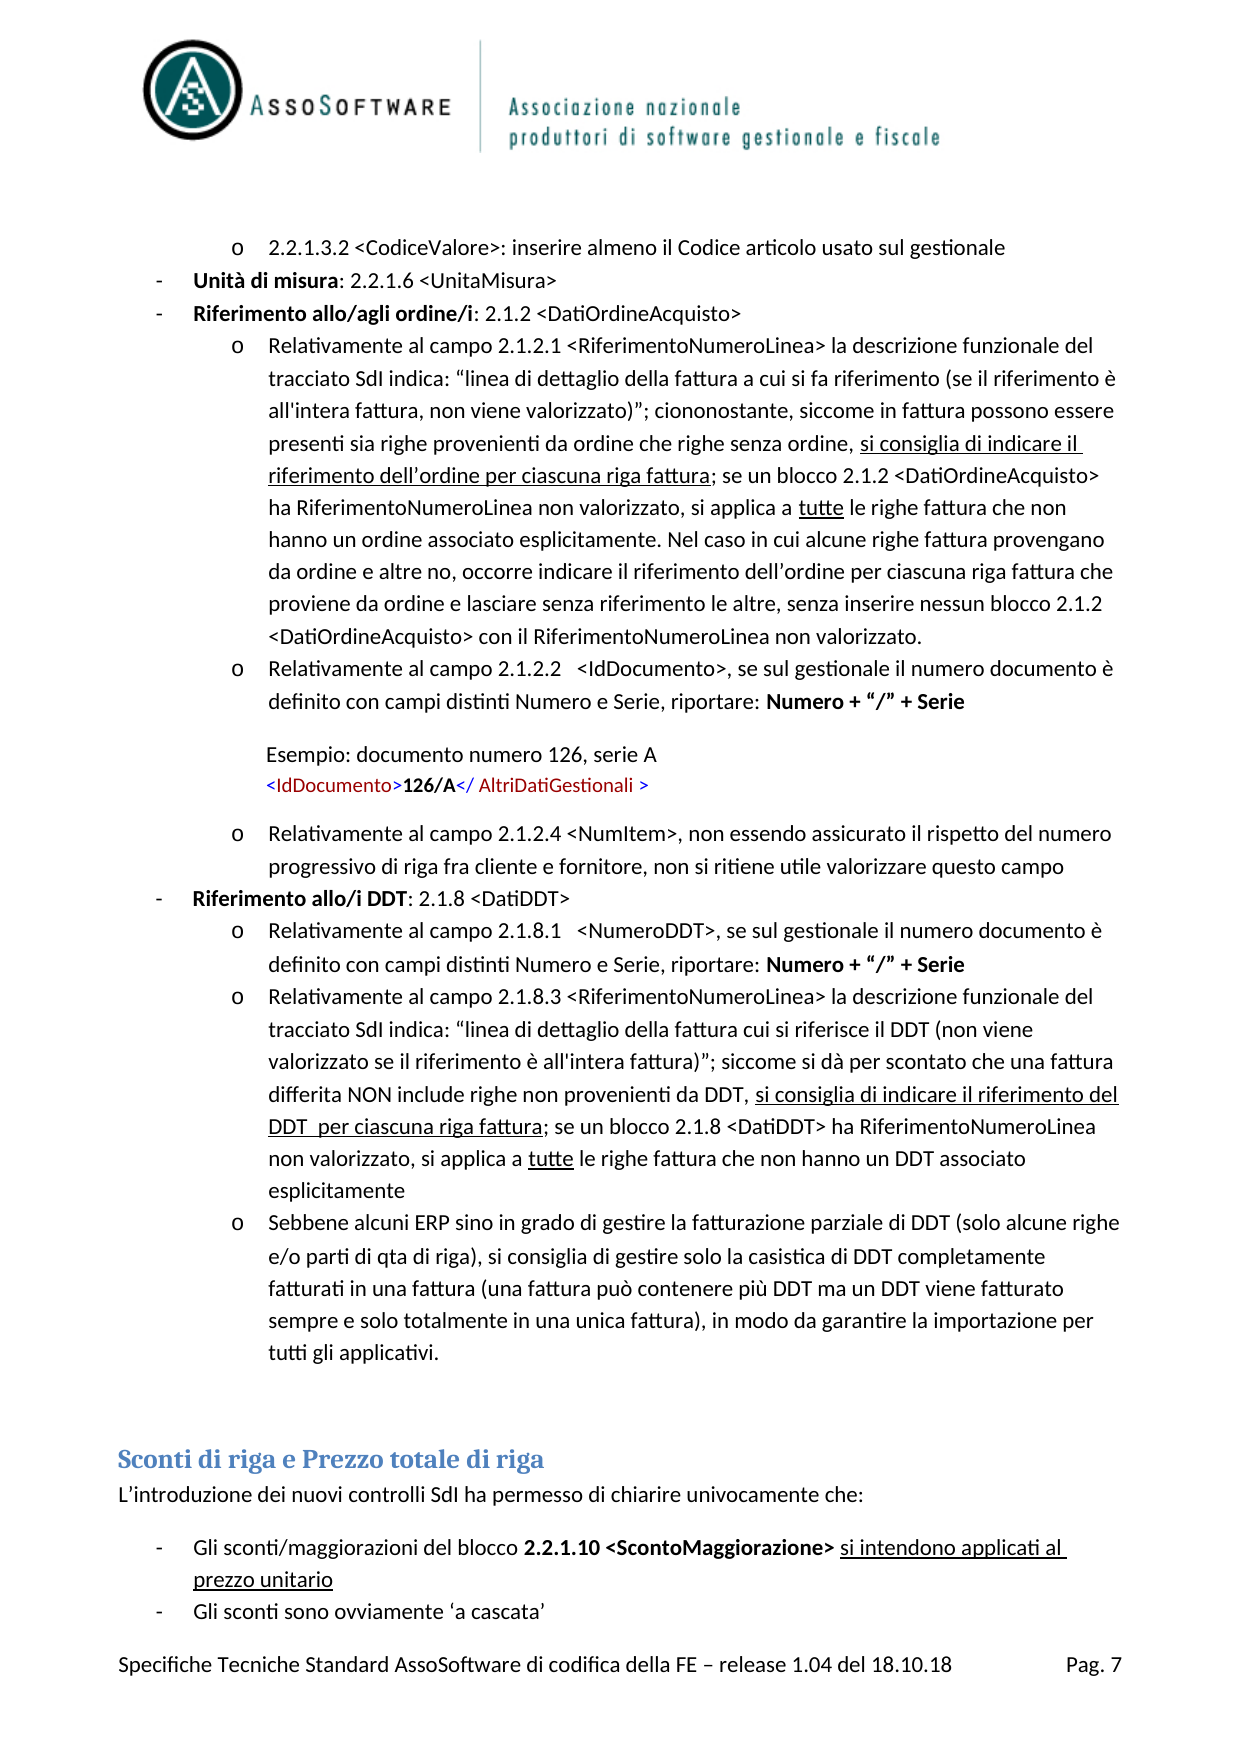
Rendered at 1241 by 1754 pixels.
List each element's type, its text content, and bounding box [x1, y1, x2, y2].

subtitle Sconti di riga e Prezzo totale di riga [118, 1444, 1122, 1476]
list Gli sconti/maggiorazioni del blocco 2.2.1.10 <ScontoMaggiorazione> si intendono applicati al prezzo unitario [156, 1533, 1122, 1593]
list Unità di misura: 2.2.1.6 <UnitaMisura> [156, 267, 1122, 294]
list Riferimento allo/i DDT: 2.1.8 <DatiDDT> [155, 884, 1122, 912]
list Relativamente al campo 2.1.2.2 <IdDocumento>, se sul gestionale il numero documento è definito con campi distinti Numero e Serie, riportare: Numero + “/” + Serie [231, 654, 1122, 715]
list Riferimento allo/agli ordine/i: 2.1.2 <DatiOrdineAcquisto> [156, 299, 1122, 327]
list Gli sconti sono ovviamente ‘a cascata’ [156, 1597, 1122, 1626]
text L’introduzione dei nuovi controlli SdI ha permesso di chiarire univocamente che: [118, 1480, 1122, 1508]
list Relativamente al campo 2.1.2.4 <NumItem>, non essendo assicurato il rispetto del numero progressivo di riga fra cliente e fornitore, non si ritiene utile valorizzare questo campo [231, 819, 1122, 880]
picture [118, 6, 1123, 153]
list Relativamente al campo 2.1.8.3 <RiferimentoNumeroLinea> la descrizione funzionale del tracciato SdI indica: “linea di dettaglio della fattura cui si riferisce il DDT (non viene valorizzato se il riferimento è all'intera fattura)”; siccome si dà per scontato che una fattura differita NON include righe non provenienti da DDT, si consiglia di indicare il riferimento del DDT per ciascuna riga fattura; se un blocco 2.1.8 <DatiDDT> ha RiferimentoNumeroLinea non valorizzato, si applica a tutte le righe fattura che non hanno un DDT associato esplicitamente [231, 982, 1122, 1204]
list Sebbene alcuni ERP sino in grado di gestire la fatturazione parziale di DDT (solo alcune righe e/o parti di qta di riga), si consiglia di gestire solo la casistica di DDT completamente fatturati in una fattura (una fattura può contenere più DDT ma un DDT viene fatturato sempre e solo totalmente in una unica fattura), in modo da garantire la importazione per tutti gli applicativi. [231, 1208, 1122, 1366]
text Esempio: documento numero 126, serie A [266, 740, 1122, 768]
list Relativamente al campo 2.1.2.1 <RiferimentoNumeroLinea> la descrizione funzionale del tracciato SdI indica: “linea di dettaglio della fattura a cui si fa riferimento (se il riferimento è all'intera fattura, non viene valorizzato)”; ciononostante, siccome in fattura possono essere presenti sia righe provenienti da ordine che righe senza ordine, si consiglia di indicare il riferimento dell’ordine per ciascuna riga fattura; se un blocco 2.1.2 <DatiOrdineAcquisto> ha RiferimentoNumeroLinea non valorizzato, si applica a tutte le righe fattura che non hanno un ordine associato esplicitamente. Nel caso in cui alcune righe fattura provengano da ordine e altre no, occorre indicare il riferimento dell’ordine per ciascuna riga fattura che proviene da ordine e lasciare senza riferimento le altre, senza inserire nessun blocco 2.1.2 <DatiOrdineAcquisto> con il RiferimentoNumeroLinea non valorizzato. [231, 331, 1122, 650]
list Relativamente al campo 2.1.8.1 <NumeroDDT>, se sul gestionale il numero documento è definito con campi distinti Numero e Serie, riportare: Numero + “/” + Serie [231, 916, 1122, 978]
list 2.2.1.3.2 <CodiceValore>: inserire almeno il Codice articolo usato sul gestionale [231, 233, 1122, 262]
text <IdDocumento>126/A</ AltriDatiGestionali > [266, 772, 1122, 798]
